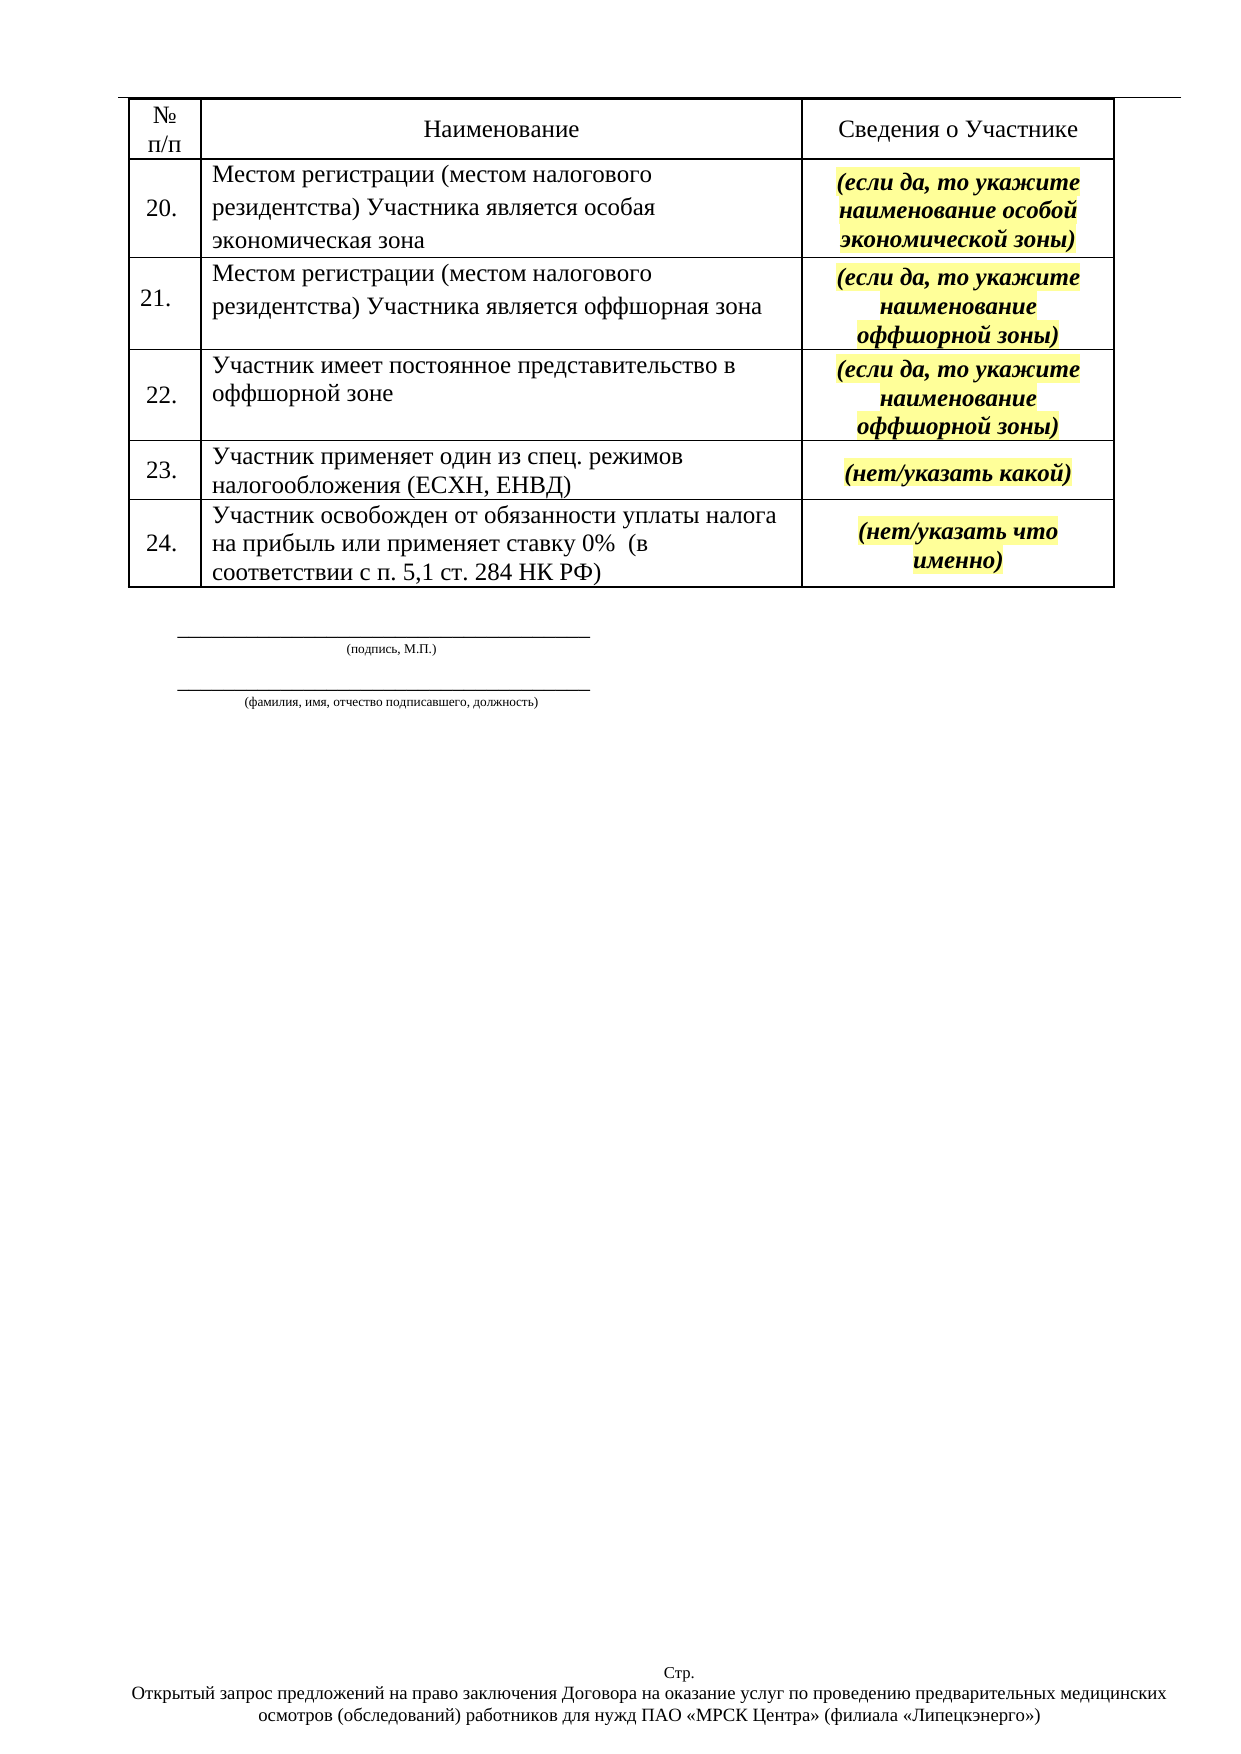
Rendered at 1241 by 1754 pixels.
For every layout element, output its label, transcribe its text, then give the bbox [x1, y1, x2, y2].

table_cell (нет/указать какой) [803, 441, 1113, 499]
table_cell Участник освобожден от обязанности уплаты налога на прибыль или применяет ставку 0% (в соответствии с п. 5,1 ст. 284 НК РФ) [202, 500, 801, 586]
text (подпись, М.П.) [118, 641, 605, 667]
table_cell Участник применяет один из спец. режимов налогообложения (ЕСХН, ЕНВД) [202, 441, 801, 499]
text (фамилия, имя, отчество подписавшего, должность) [118, 693, 605, 720]
table_header Наименование [202, 100, 801, 158]
table_cell [130, 258, 200, 349]
text ____________________________________ [118, 667, 605, 693]
table_cell Участник имеет постоянное представительство в оффшорной зоне [202, 350, 801, 440]
table_header № п/п [130, 100, 200, 158]
text ____________________________________ [118, 614, 605, 641]
table_cell [130, 441, 200, 499]
table_cell (если да, то укажите наименование оффшорной зоны) [803, 258, 1113, 349]
table_header Сведения о Участнике [803, 100, 1113, 158]
table_cell [130, 350, 200, 440]
table_cell [130, 500, 200, 586]
table_cell (нет/указать что именно) [803, 500, 1113, 586]
table_cell (если да, то укажите наименование оффшорной зоны) [803, 350, 1113, 440]
table_cell [130, 160, 200, 257]
table_cell Местом регистрации (местом налогового резидентства) Участника является оффшорная зона [202, 258, 801, 349]
table_cell (если да, то укажите наименование особой экономической зоны) [803, 160, 1113, 257]
table_cell Местом регистрации (местом налогового резидентства) Участника является особая экономическая зона [202, 160, 801, 257]
